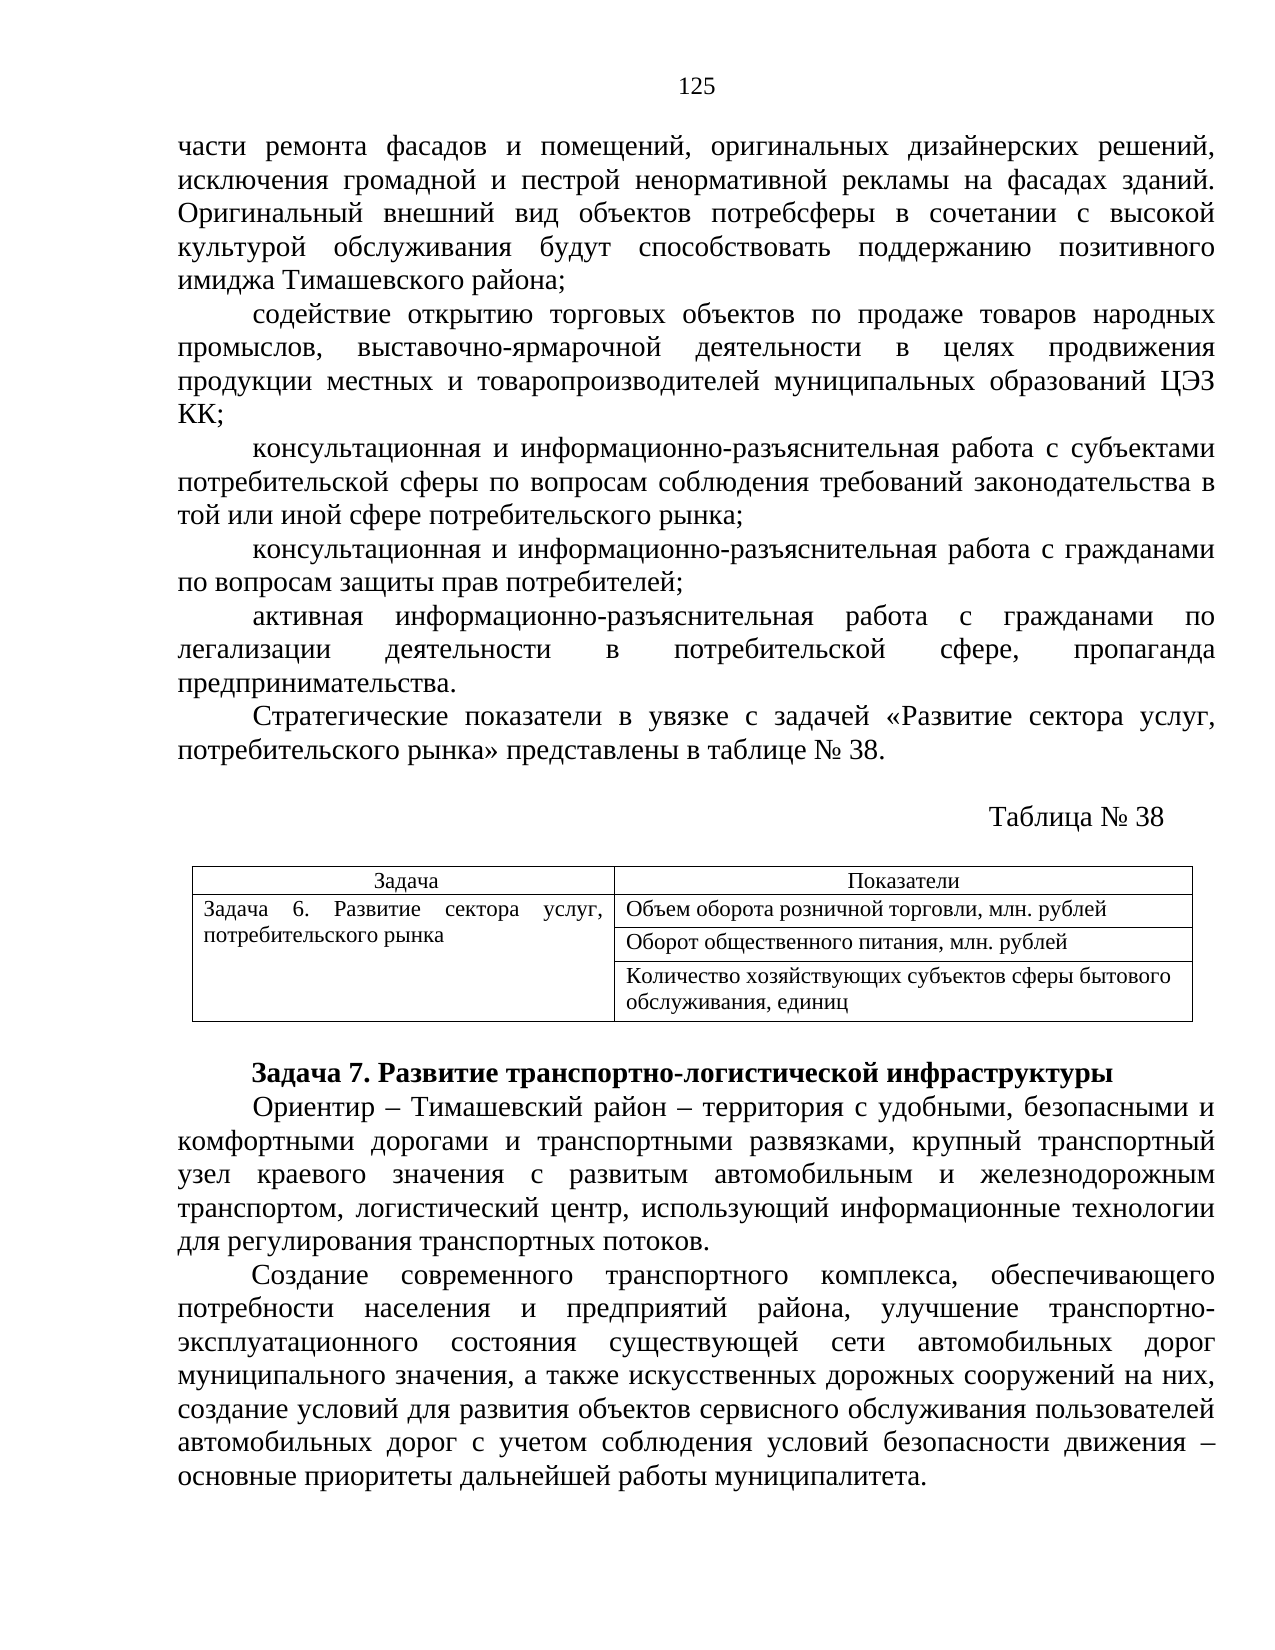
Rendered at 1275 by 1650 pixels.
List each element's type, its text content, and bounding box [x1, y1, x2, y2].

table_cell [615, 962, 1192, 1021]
text консультационная и информационно-разъяснительная работа с гражданами по вопросам защиты прав потребителей; [177, 531, 1216, 598]
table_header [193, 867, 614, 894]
text Стратегические показатели в увязке с задачей «Развитие сектора услуг, потребительского рынка» представлены в таблице № 38. [177, 698, 1216, 766]
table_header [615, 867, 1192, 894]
text Таблица № 38 [915, 799, 1216, 833]
text Создание современного транспортного комплекса, обеспечивающего потребности населения и предприятий района, улучшение транспортно-эксплуатационного состояния существующей сети автомобильных дорог муниципального значения, а также искусственных дорожных сооружений на них, создание условий для развития объектов сервисного обслуживания пользователей автомобильных дорог с учетом соблюдения условий безопасности движения – основные приоритеты дальнейшей работы муниципалитета. [177, 1257, 1216, 1492]
text Ориентир – Тимашевский район – территория с удобными, безопасными и комфортными дорогами и транспортными развязками, крупный транспортный узел краевого значения с развитым автомобильным и железнодорожным транспортом, логистический центр, использующий информационные технологии для регулирования транспортных потоков. [177, 1089, 1216, 1257]
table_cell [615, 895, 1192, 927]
text активная информационно-разъяснительная работа с гражданами по легализации деятельности в потребительской сфере, пропаганда предпринимательства. [177, 598, 1216, 698]
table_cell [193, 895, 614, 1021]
text Задача 7. Развитие транспортно-логистической инфраструктуры [177, 1056, 1216, 1089]
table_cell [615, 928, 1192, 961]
text консультационная и информационно-разъяснительная работа с субъектами потребительской сферы по вопросам соблюдения требований законодательства в той или иной сфере потребительского рынка; [177, 430, 1216, 531]
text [177, 128, 1216, 296]
text содействие открытию торговых объектов по продаже товаров народных промыслов, выставочно-ярмарочной деятельности в целях продвижения продукции местных и товаропроизводителей муниципальных образований ЦЭЗ КК; [177, 296, 1216, 430]
